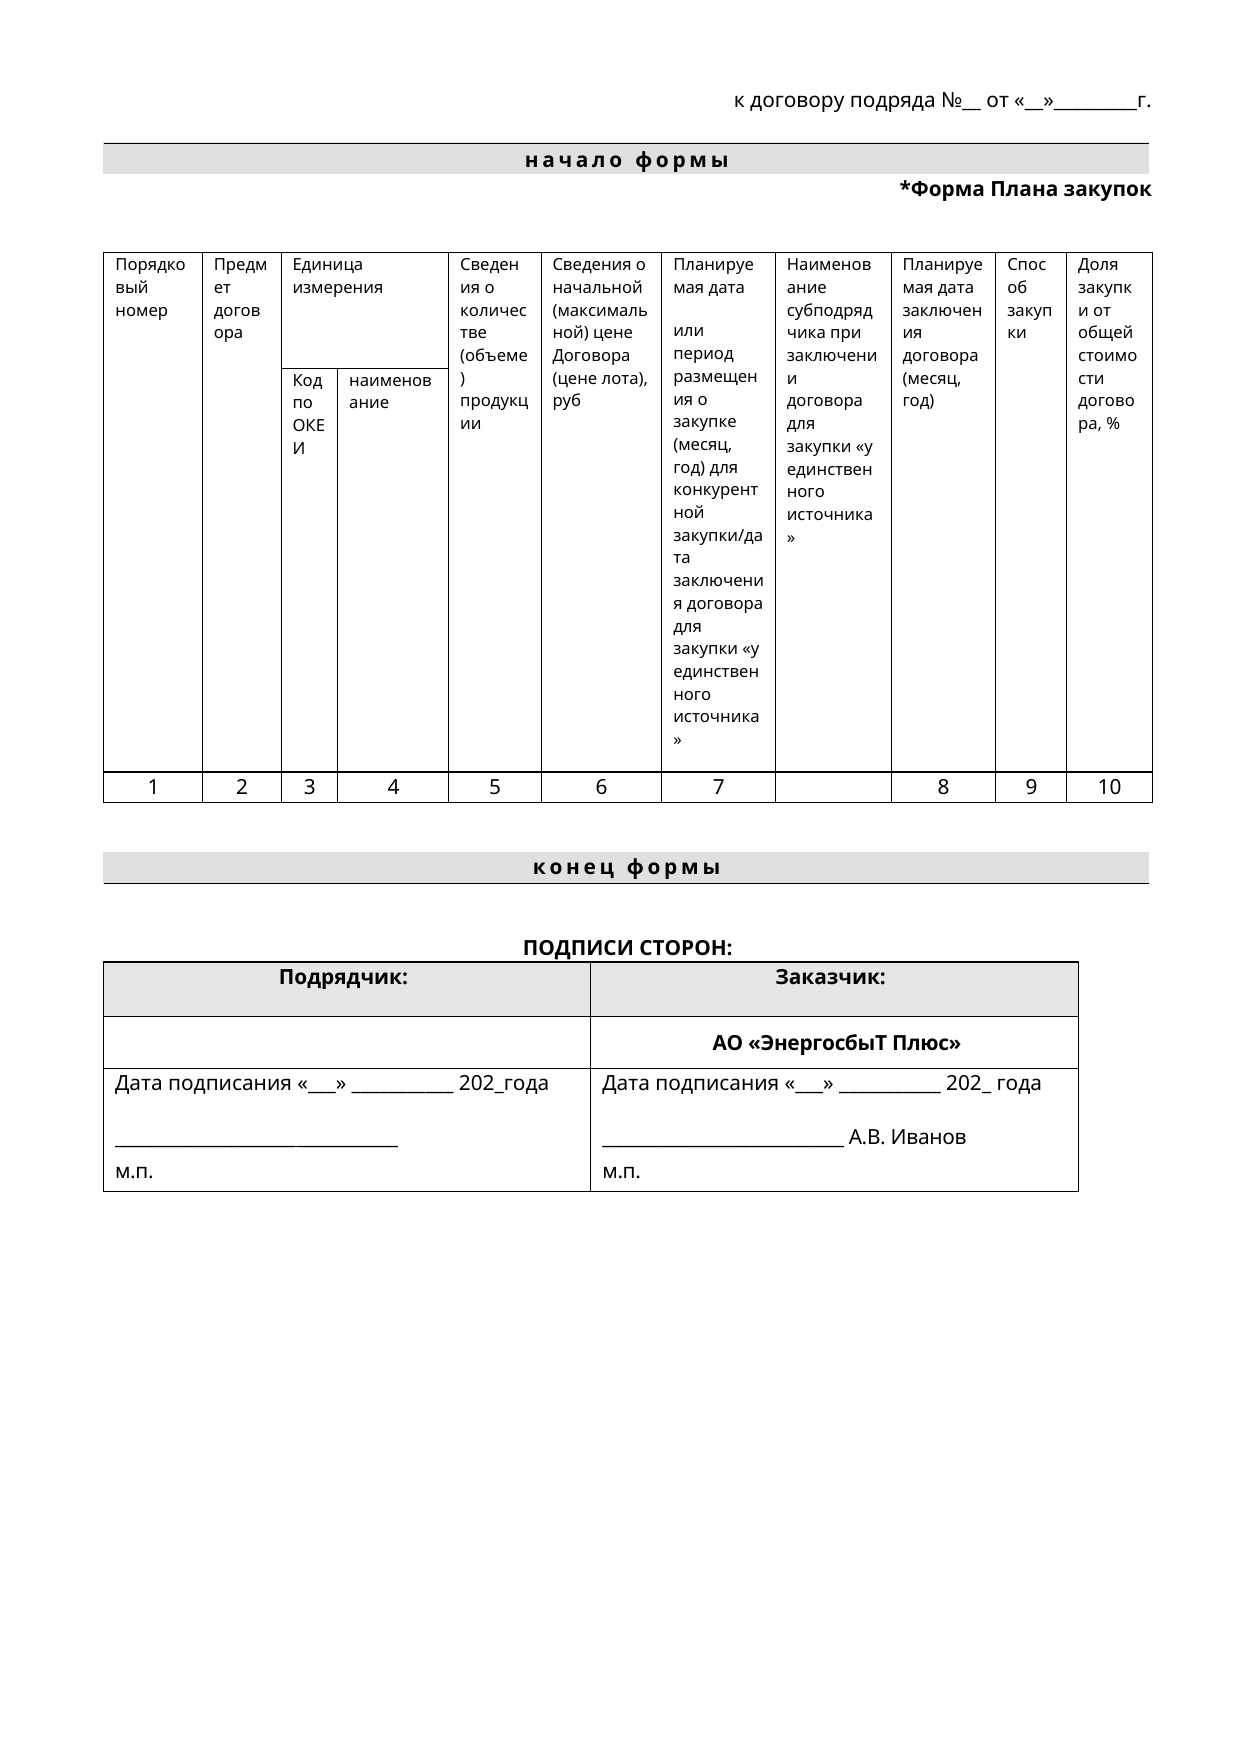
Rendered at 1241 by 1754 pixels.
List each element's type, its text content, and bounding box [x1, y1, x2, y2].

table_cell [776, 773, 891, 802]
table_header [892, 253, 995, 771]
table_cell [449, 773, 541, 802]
text начало формы [103, 144, 1149, 174]
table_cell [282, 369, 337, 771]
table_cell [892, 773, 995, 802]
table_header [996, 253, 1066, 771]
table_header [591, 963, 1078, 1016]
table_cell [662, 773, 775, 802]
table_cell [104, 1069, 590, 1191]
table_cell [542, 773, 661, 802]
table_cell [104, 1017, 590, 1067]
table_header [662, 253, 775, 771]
text *Форма Плана закупок [103, 174, 1152, 202]
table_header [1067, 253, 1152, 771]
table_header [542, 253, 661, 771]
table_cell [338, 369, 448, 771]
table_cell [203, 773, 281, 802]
text к договору подряда №__ от «__»_________г. [103, 86, 1152, 114]
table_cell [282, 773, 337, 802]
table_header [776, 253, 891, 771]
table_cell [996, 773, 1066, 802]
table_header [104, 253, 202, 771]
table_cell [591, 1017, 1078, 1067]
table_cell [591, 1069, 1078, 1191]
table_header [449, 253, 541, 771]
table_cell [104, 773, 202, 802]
text ПОДПИСИ СТОРОН: [103, 933, 1152, 961]
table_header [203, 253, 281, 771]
text конец формы [103, 852, 1149, 884]
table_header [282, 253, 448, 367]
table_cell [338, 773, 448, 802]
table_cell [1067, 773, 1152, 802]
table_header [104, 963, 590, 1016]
